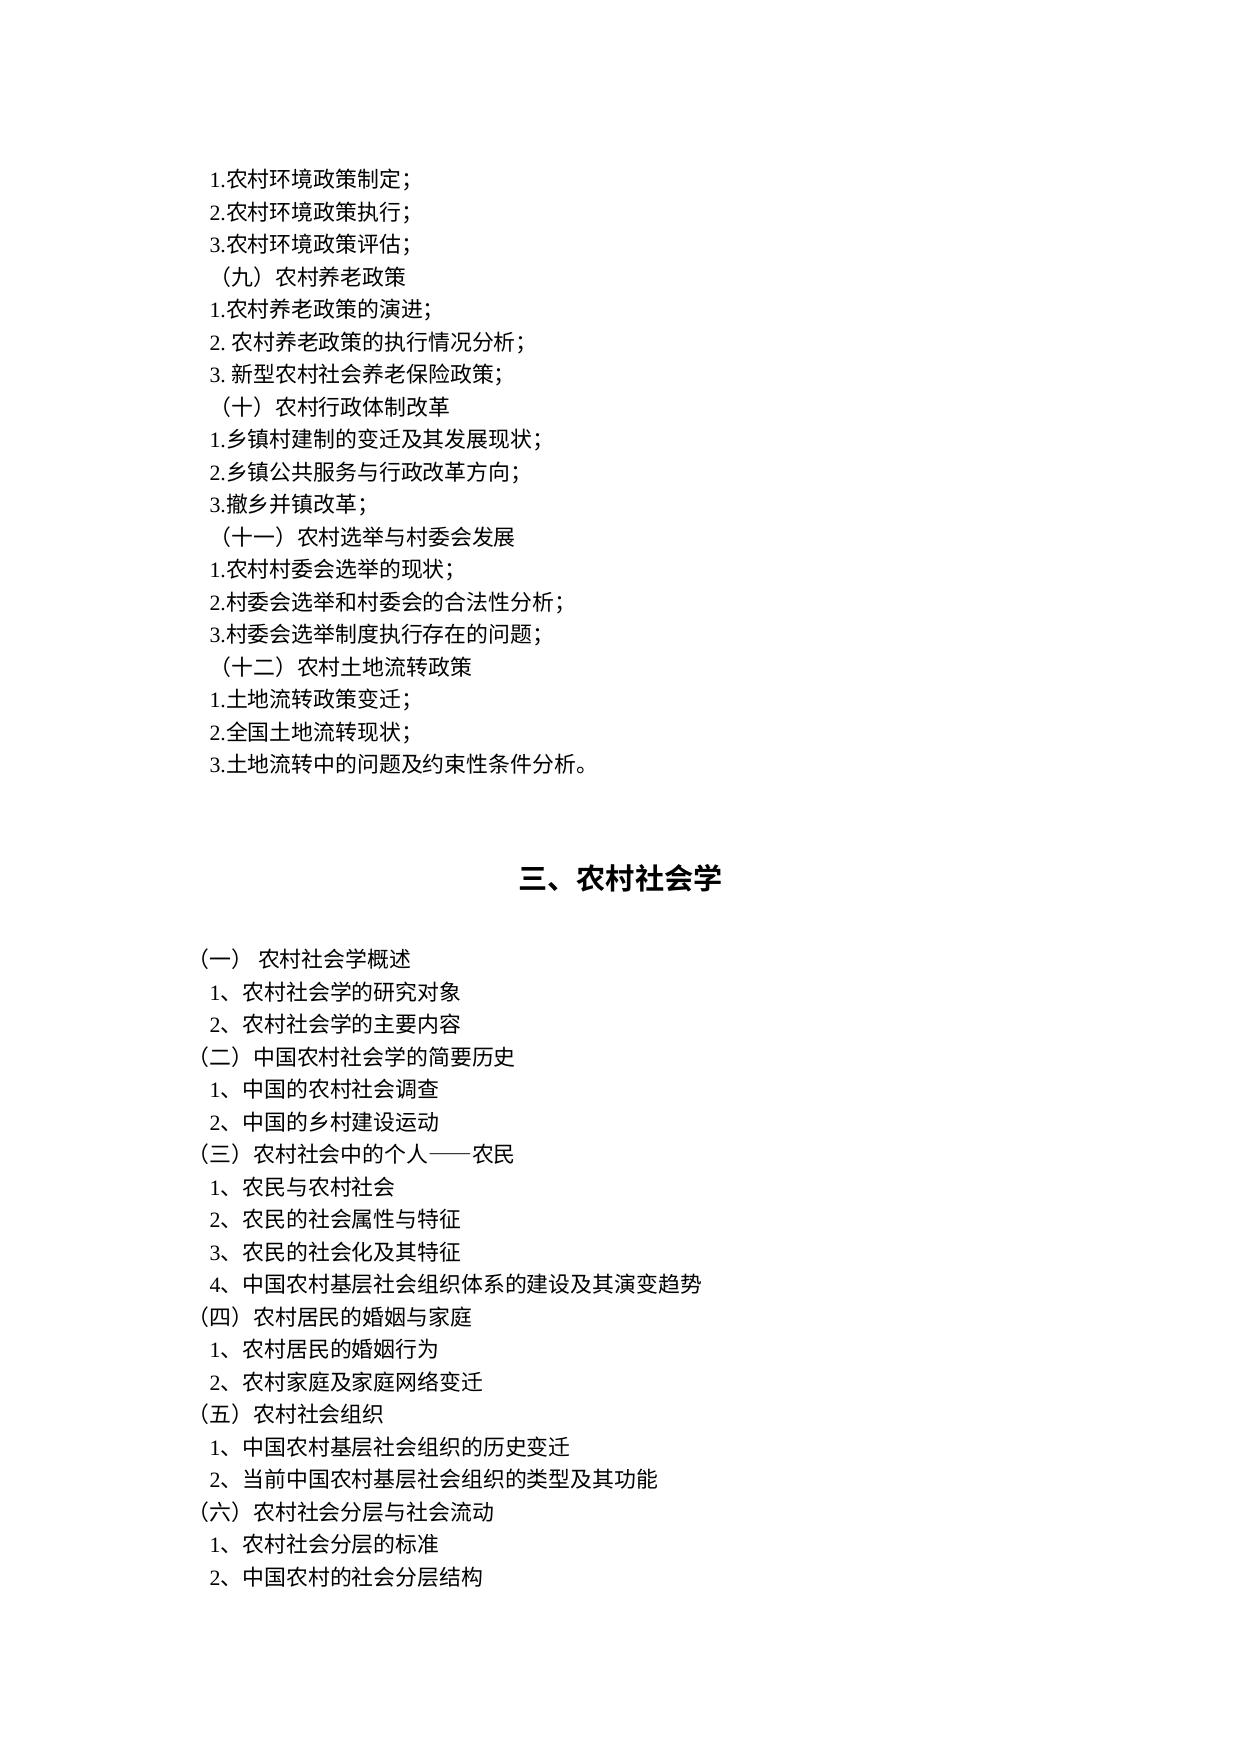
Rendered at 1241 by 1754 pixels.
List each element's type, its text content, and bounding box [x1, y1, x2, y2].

text 4、中国农村基层社会组织体系的建设及其演变趋势 [187, 1267, 1053, 1299]
text 2.农村环境政策执行； [187, 194, 1053, 227]
text 1、农村社会学的研究对象 [187, 974, 1053, 1007]
text （六）农村社会分层与社会流动 [187, 1494, 1053, 1527]
text （十一）农村选举与村委会发展 1.农村村委会选举的现状； 2.村委会选举和村委会的合法性分析； 3.村委会选举制度执行存在的问题； [209, 519, 1053, 649]
text （十二）农村土地流转政策 1.土地流转政策变迁； [209, 649, 1053, 714]
text 三、农村社会学 [187, 844, 1053, 909]
text （五）农村社会组织 [187, 1397, 1053, 1429]
text （三）农村社会中的个人——农民 [187, 1137, 1053, 1169]
text 1、农村居民的婚姻行为 [187, 1332, 1053, 1364]
text 1、农村社会分层的标准 [187, 1527, 1053, 1559]
text 2、中国的乡村建设运动 [187, 1104, 1053, 1137]
text 2、农村家庭及家庭网络变迁 [187, 1364, 1053, 1397]
text （九）农村养老政策 1.农村养老政策的演进； 2. 农村养老政策的执行情况分析； [209, 259, 1053, 357]
text 2、农村社会学的主要内容 [187, 1007, 1053, 1039]
text 1、农民与农村社会 [187, 1169, 1053, 1202]
text 3、农民的社会化及其特征 [187, 1234, 1053, 1267]
text 2、农民的社会属性与特征 [187, 1202, 1053, 1234]
text 1、中国的农村社会调查 [187, 1072, 1053, 1104]
text （四）农村居民的婚姻与家庭 [187, 1299, 1053, 1332]
text （十）农村行政体制改革 1.乡镇村建制的变迁及其发展现状； 2.乡镇公共服务与行政改革方向； 3.撤乡并镇改革； [209, 389, 1053, 519]
text 2、当前中国农村基层社会组织的类型及其功能 [187, 1462, 1053, 1494]
text （二）中国农村社会学的简要历史 [187, 1039, 1053, 1072]
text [209, 162, 1053, 194]
text 2.全国土地流转现状； 3.土地流转中的问题及约束性条件分析。 [209, 714, 1053, 812]
text 2、中国农村的社会分层结构 [187, 1559, 1053, 1592]
text 3. 新型农村社会养老保险政策； [209, 357, 1053, 389]
text 1、中国农村基层社会组织的历史变迁 [187, 1429, 1053, 1462]
text 3.农村环境政策评估； [187, 227, 1053, 259]
text （一） 农村社会学概述 [187, 942, 1053, 974]
